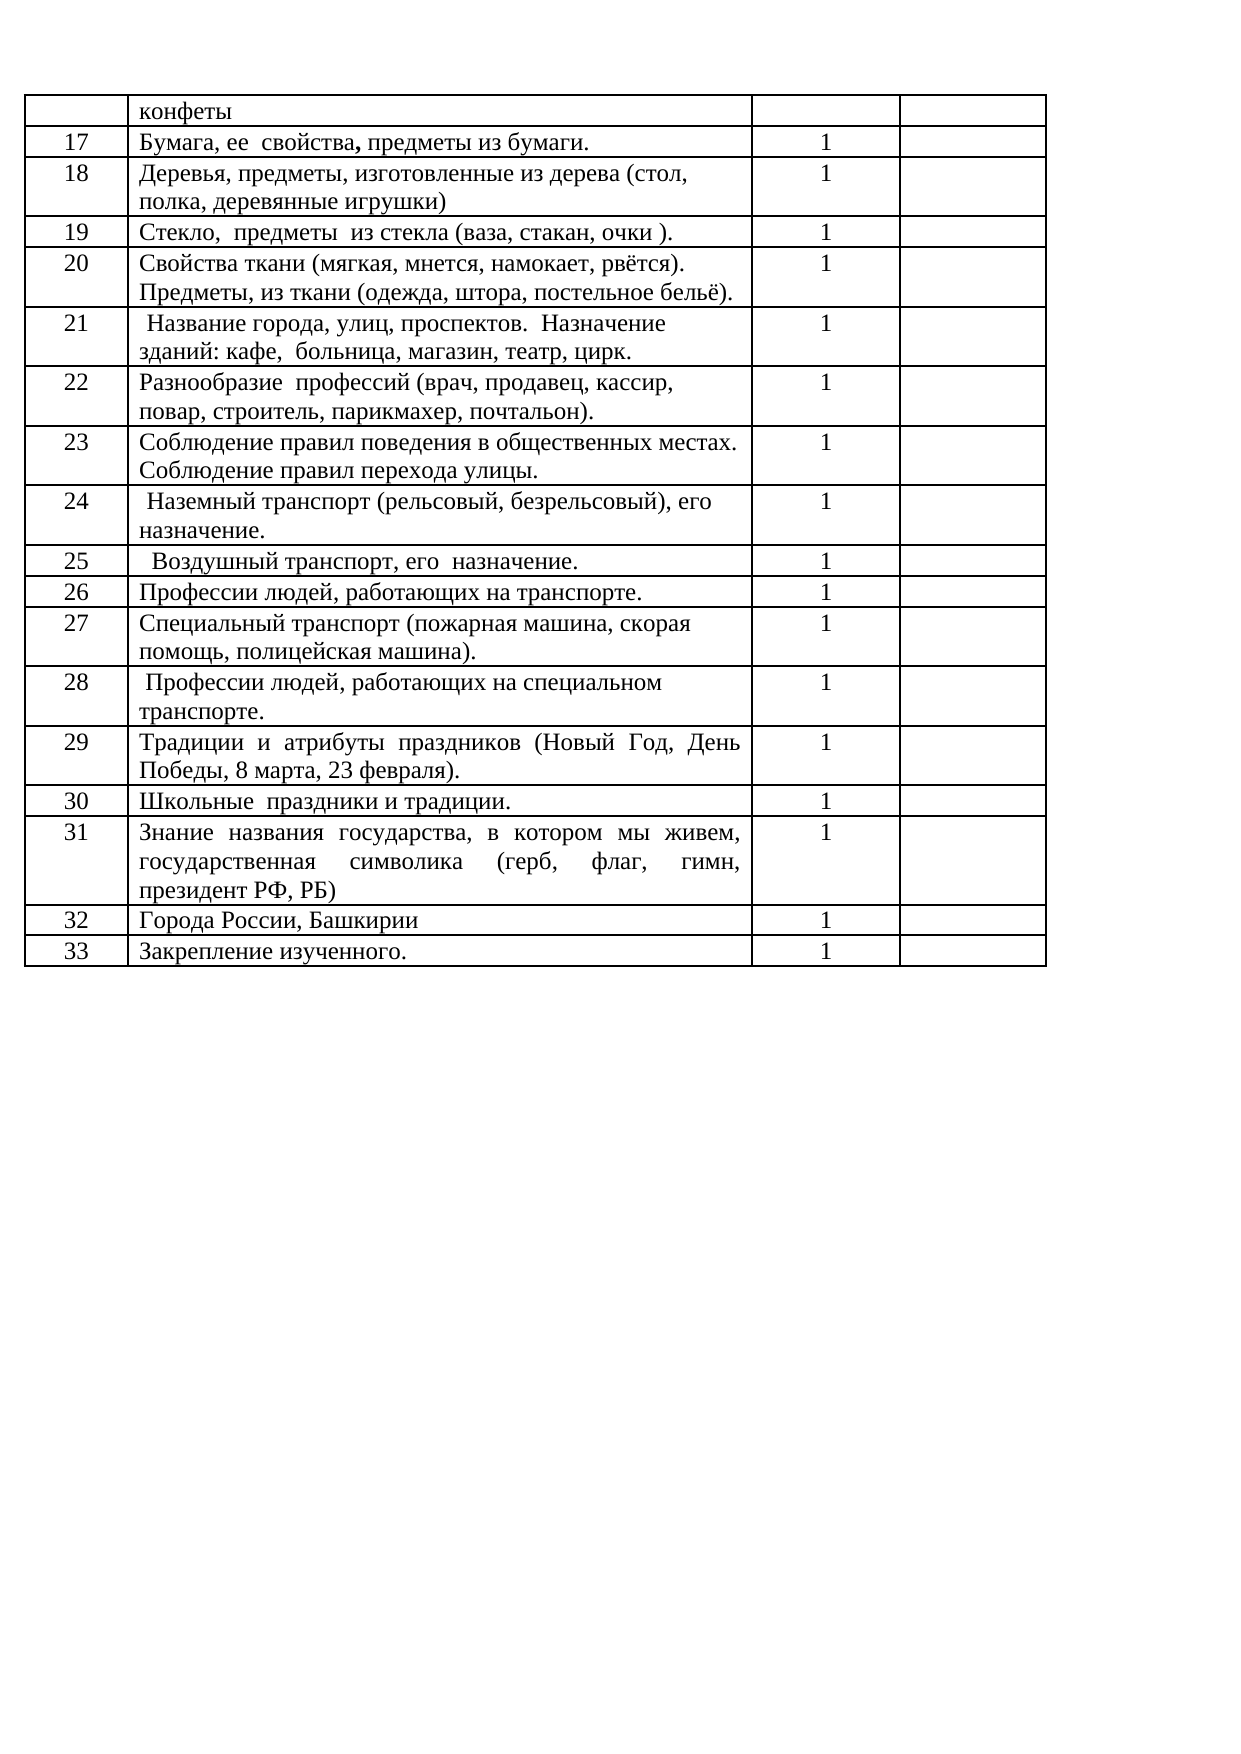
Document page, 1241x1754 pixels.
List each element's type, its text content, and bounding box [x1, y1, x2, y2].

table_cell [901, 608, 1045, 665]
table_cell 26 [26, 577, 127, 606]
table_cell 24 [26, 486, 127, 544]
table_cell Профессии людей, работающих на специальном транспорте. [129, 667, 751, 725]
table_cell 28 [26, 667, 127, 725]
table_cell [901, 786, 1045, 815]
table_cell 1 [753, 577, 899, 606]
table_cell [901, 577, 1045, 606]
table_cell Профессии людей, работающих на транспорте. [129, 577, 751, 606]
table_cell 1 [753, 667, 899, 725]
table_cell [901, 727, 1045, 784]
table_cell [901, 367, 1045, 425]
table_cell [901, 427, 1045, 484]
table_cell 1 [753, 248, 899, 306]
table_cell 1 [753, 936, 899, 965]
table_cell 1 [753, 158, 899, 215]
table_cell [901, 158, 1045, 215]
table_cell 23 [26, 427, 127, 484]
table_cell Знание названия государства, в котором мы живем, государственная символика (герб, флаг, гимн, президент РФ, РБ) [129, 817, 751, 903]
table_cell 29 [26, 727, 127, 784]
table_cell 1 [753, 608, 899, 665]
table_cell [901, 667, 1045, 725]
table_cell Название города, улиц, проспектов. Назначение зданий: кафе, больница, магазин, театр, цирк. [129, 308, 751, 365]
table_cell 32 [26, 906, 127, 934]
table_cell [901, 217, 1045, 246]
table_cell [901, 96, 1045, 125]
table_cell 1 [753, 786, 899, 815]
table_cell 16 [26, 96, 127, 125]
table_cell [901, 248, 1045, 306]
table_cell 25 [26, 546, 127, 575]
table_cell [901, 546, 1045, 575]
table_cell 1 [753, 127, 899, 156]
table_cell 1 [753, 906, 899, 934]
table_cell [901, 817, 1045, 903]
table_cell Закрепление изученного. [129, 936, 751, 965]
table_cell Свойства ткани (мягкая, мнется, намокает, рвётся). Предметы, из ткани (одежда, штора, постельное бельё). [129, 248, 751, 306]
table_cell Города России, Башкирии [129, 906, 751, 934]
table_cell 1 [753, 817, 899, 903]
table_cell Наземный транспорт (рельсовый, безрельсовый), его назначение. [129, 486, 751, 544]
table_cell 19 [26, 217, 127, 246]
table_cell Соблюдение правил поведения в общественных местах. Соблюдение правил перехода улицы. [129, 427, 751, 484]
table_cell 1 [753, 546, 899, 575]
table_cell 18 [26, 158, 127, 215]
table_cell 31 [26, 817, 127, 903]
table_cell 21 [26, 308, 127, 365]
table_cell [901, 308, 1045, 365]
table_cell 30 [26, 786, 127, 815]
table_cell [901, 906, 1045, 934]
table_cell [901, 936, 1045, 965]
table_cell 1 [753, 427, 899, 484]
table_cell Воздушный транспорт, его назначение. [129, 546, 751, 575]
table_cell Школьные праздники и традиции. [129, 786, 751, 815]
table_cell Разнообразие профессий (врач, продавец, кассир, повар, строитель, парикмахер, почтальон). [129, 367, 751, 425]
table_cell 1 [753, 96, 899, 125]
table_cell 1 [753, 217, 899, 246]
table_cell Стекло, предметы из стекла (ваза, стакан, очки ). [129, 217, 751, 246]
table_cell 22 [26, 367, 127, 425]
table_cell Бумага, ее свойства, предметы из бумаги. [129, 127, 751, 156]
table_cell Традиции и атрибуты праздников (Новый Год, День Победы, 8 марта, 23 февраля). [129, 727, 751, 784]
table_cell 20 [26, 248, 127, 306]
table_cell 1 [753, 367, 899, 425]
table_cell 1 [753, 727, 899, 784]
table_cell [129, 96, 751, 125]
table_cell Деревья, предметы, изготовленные из дерева (стол, полка, деревянные игрушки) [129, 158, 751, 215]
table_cell 27 [26, 608, 127, 665]
table_cell [901, 127, 1045, 156]
table_cell [901, 486, 1045, 544]
table_cell 17 [26, 127, 127, 156]
table_cell 1 [753, 308, 899, 365]
table_cell Специальный транспорт (пожарная машина, скорая помощь, полицейская машина). [129, 608, 751, 665]
table_cell 33 [26, 936, 127, 965]
table_cell 1 [753, 486, 899, 544]
